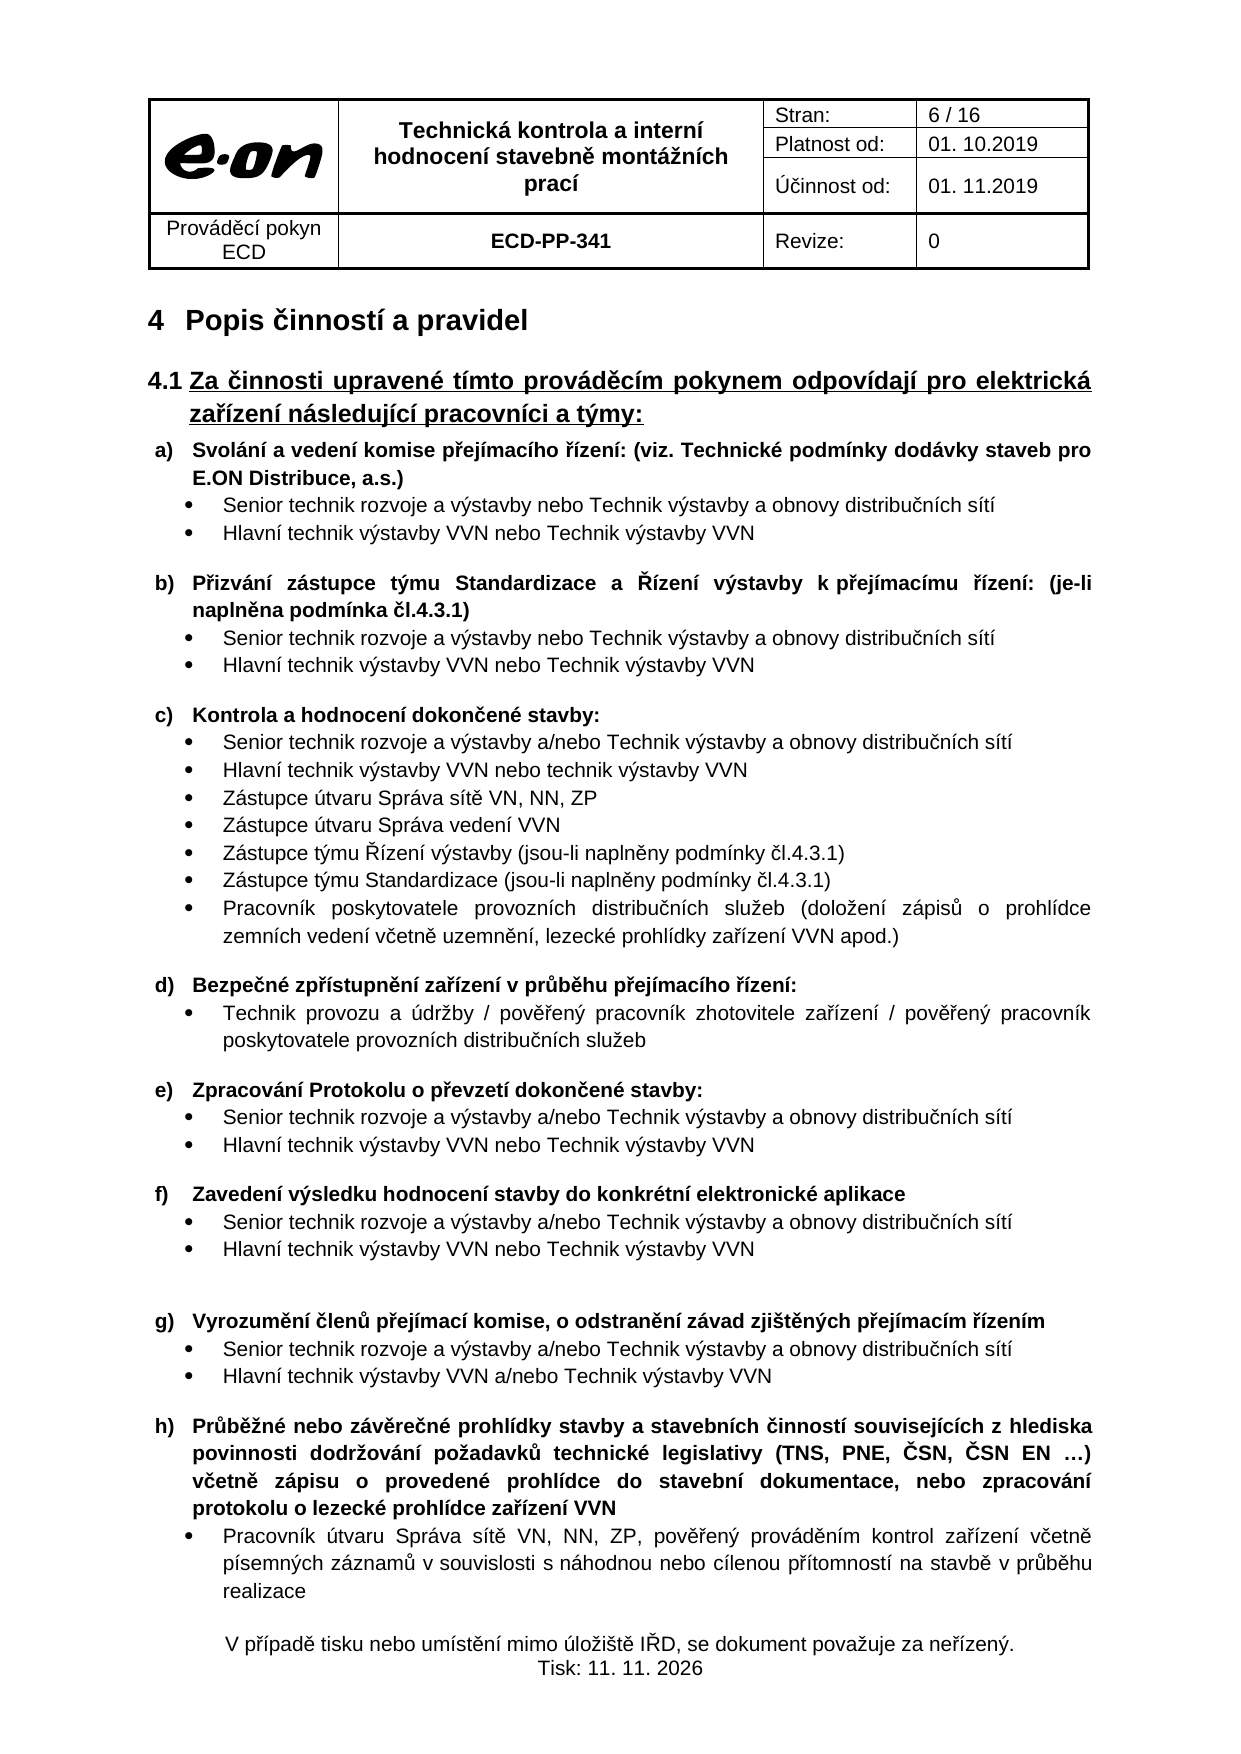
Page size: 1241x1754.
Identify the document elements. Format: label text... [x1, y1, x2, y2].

list Pracovník útvaru Správa sítě VN, NN, ZP, pověřený prováděním kontrol zařízení včetně písemných záznamů v souvislosti s náhodnou nebo cílenou přítomností na stavbě v průběhu realizace [185, 1523, 1092, 1603]
list Hlavní technik výstavby VVN a/nebo Technik výstavby VVN [185, 1364, 1092, 1388]
list Svolání a vedení komise přejímacího řízení: (viz. Technické podmínky dodávky staveb pro E.ON Distribuce, a.s.) [154, 438, 1092, 490]
list Pracovník poskytovatele provozních distribučních služeb (doložení zápisů o prohlídce zemních vedení včetně uzemnění, lezecké prohlídky zařízení VVN apod.) [185, 896, 1092, 947]
list Senior technik rozvoje a výstavby a/nebo Technik výstavby a obnovy distribučních sítí [185, 1210, 1092, 1234]
list Zástupce útvaru Správa sítě VN, NN, ZP [185, 785, 1092, 809]
list Kontrola a hodnocení dokončené stavby: [154, 703, 1092, 727]
list Zpracování Protokolu o převzetí dokončené stavby: [154, 1077, 1092, 1101]
list Za činnosti upravené tímto prováděcím pokynem odpovídají pro elektrická zařízení následující pracovníci a týmy: [148, 366, 1092, 428]
list Hlavní technik výstavby VVN nebo technik výstavby VVN [185, 758, 1092, 782]
list Hlavní technik výstavby VVN nebo Technik výstavby VVN [185, 521, 1092, 545]
list Zavedení výsledku hodnocení stavby do konkrétní elektronické aplikace [154, 1182, 1092, 1206]
list Přizvání zástupce týmu Standardizace a Řízení výstavby k přejímacímu řízení: (je-li naplněna podmínka čl.4.3.1) [154, 571, 1092, 622]
list Senior technik rozvoje a výstavby a/nebo Technik výstavby a obnovy distribučních sítí [185, 1105, 1092, 1129]
list Bezpečné zpřístupnění zařízení v průběhu přejímacího řízení: [154, 973, 1092, 997]
list Senior technik rozvoje a výstavby nebo Technik výstavby a obnovy distribučních sítí [185, 493, 1092, 517]
list Vyrozumění členů přejímací komise, o odstranění závad zjištěných přejímacím řízením [154, 1309, 1092, 1333]
list Zástupce týmu Standardizace (jsou-li naplněny podmínky čl.4.3.1) [185, 868, 1092, 892]
list Popis činností a pravidel [148, 302, 1092, 336]
list Senior technik rozvoje a výstavby a/nebo Technik výstavby a obnovy distribučních sítí [185, 730, 1092, 754]
list Technik provozu a údržby / pověřený pracovník zhotovitele zařízení / pověřený pracovník poskytovatele provozních distribučních služeb [185, 1000, 1092, 1052]
list Hlavní technik výstavby VVN nebo Technik výstavby VVN [185, 653, 1092, 677]
list Senior technik rozvoje a výstavby a/nebo Technik výstavby a obnovy distribučních sítí [185, 1336, 1092, 1360]
list Hlavní technik výstavby VVN nebo Technik výstavby VVN [185, 1133, 1092, 1157]
list Senior technik rozvoje a výstavby nebo Technik výstavby a obnovy distribučních sítí [185, 626, 1092, 649]
list Zástupce útvaru Správa vedení VVN [185, 813, 1092, 837]
list Zástupce týmu Řízení výstavby (jsou-li naplněny podmínky čl.4.3.1) [185, 841, 1092, 865]
list Průběžné nebo závěrečné prohlídky stavby a stavebních činností souvisejících z hlediska povinnosti dodržování požadavků technické legislativy (TNS, PNE, ČSN, ČSN EN …) včetně zápisu o provedené prohlídce do stavební dokumentace, nebo zpracování protokolu o lezecké prohlídce zařízení VVN [154, 1413, 1092, 1520]
list Hlavní technik výstavby VVN nebo Technik výstavby VVN [185, 1237, 1092, 1261]
